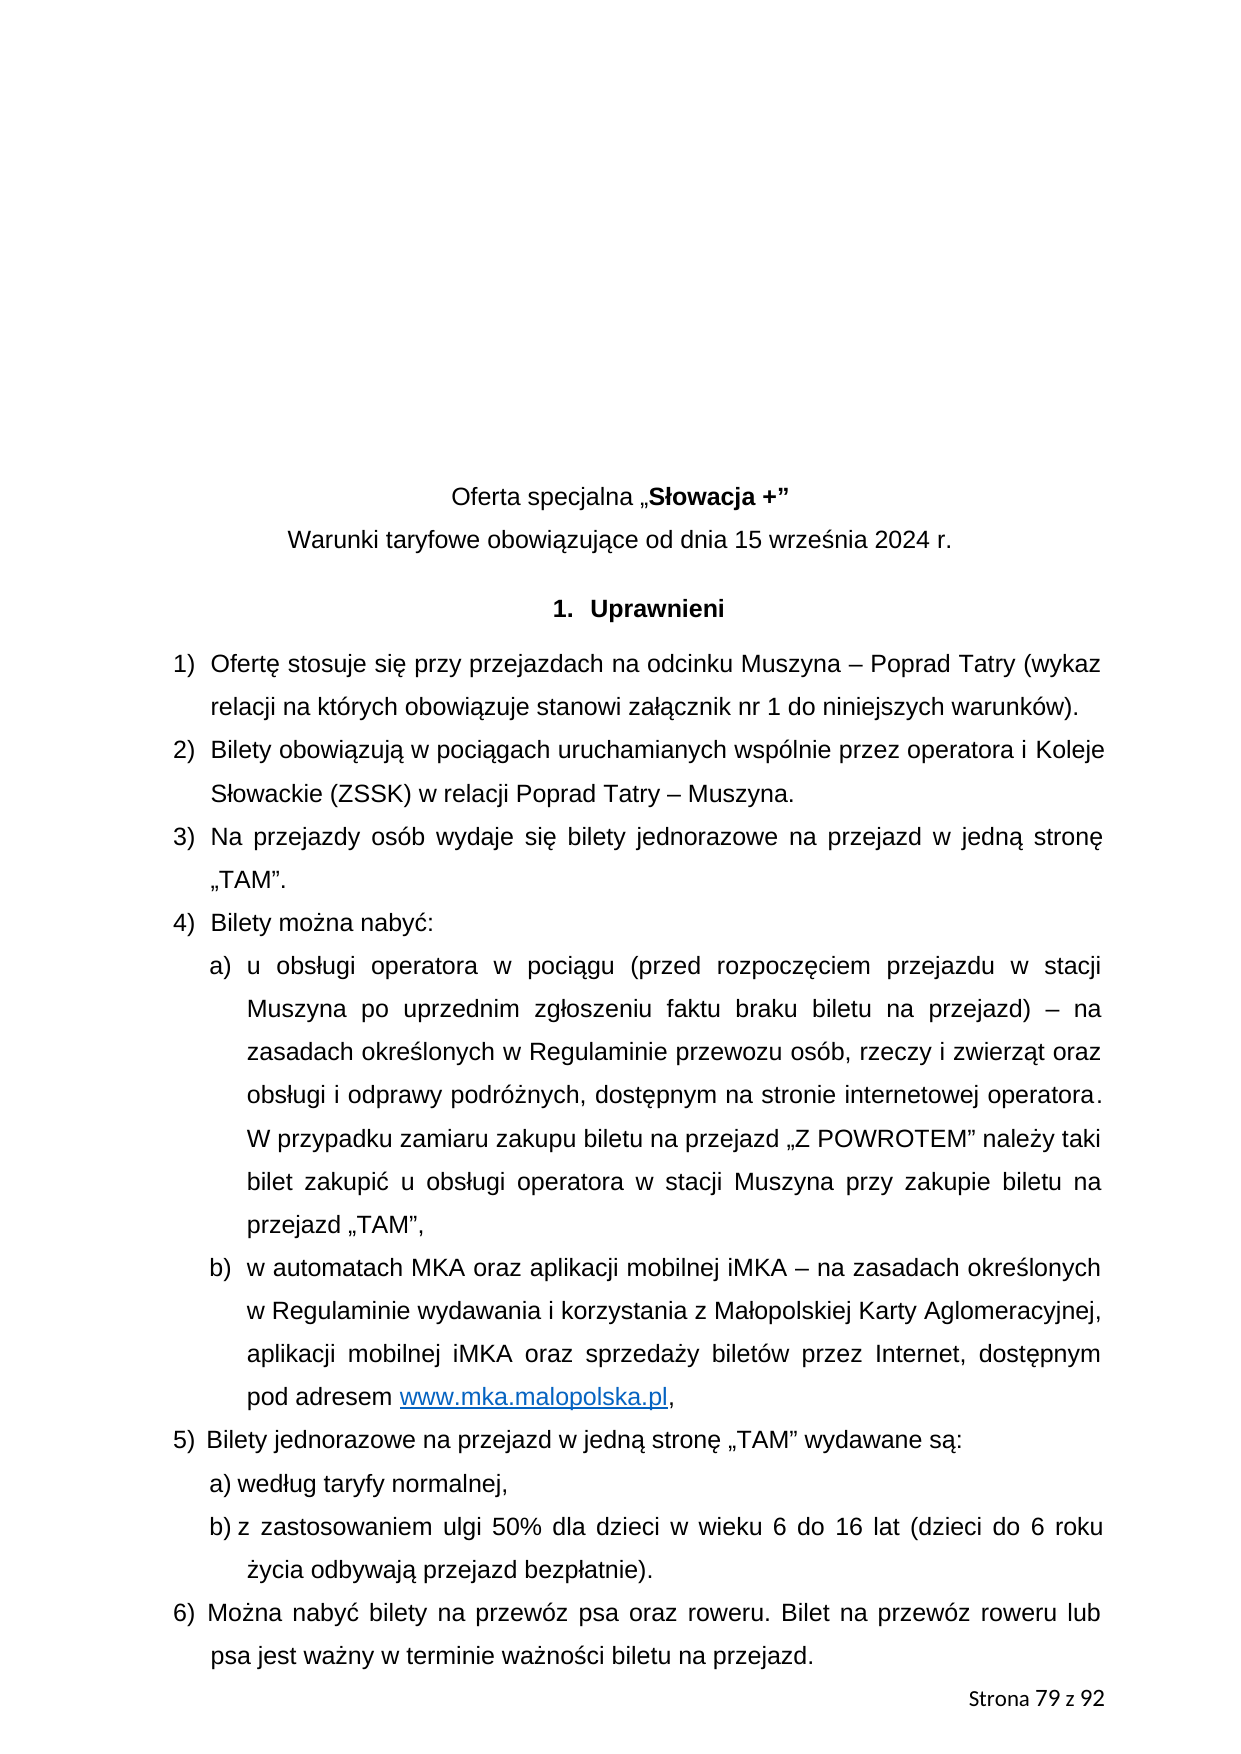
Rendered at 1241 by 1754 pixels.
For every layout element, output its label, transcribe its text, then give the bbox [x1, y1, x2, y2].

list w automatach MKA oraz aplikacji mobilnej iMKA – na zasadach określonych w Regulaminie wydawania i korzystania z Małopolskiej Karty Aglomeracyjnej, aplikacji mobilnej iMKA oraz sprzedaży biletów przez Internet, dostępnym pod adresem www.mka.malopolska.pl, [209, 1253, 1103, 1411]
list według taryfy normalnej, [209, 1468, 1105, 1497]
list Bilety można nabyć: [173, 908, 1103, 937]
list Uprawnieni [173, 593, 1105, 622]
list u obsługi operatora w pociągu (przed rozpoczęciem przejazdu w stacji Muszyna po uprzednim zgłoszeniu faktu braku biletu na przejazd) – na zasadach określonych w Regulaminie przewozu osób, rzeczy i zwierząt oraz obsługi i odprawy podróżnych, dostępnym na stronie internetowej operatora. W przypadku zamiaru zakupu biletu na przejazd „Z POWROTEM” należy taki bilet zakupić u obsługi operatora w stacji Muszyna przy zakupie biletu na przejazd „TAM”, [209, 951, 1103, 1238]
list Można nabyć bilety na przewóz psa oraz roweru. Bilet na przewóz roweru lub psa jest ważny w terminie ważności biletu na przejazd. [173, 1598, 1103, 1670]
text Warunki taryfowe obowiązujące od dnia 15 września 2024 r. [135, 525, 1105, 554]
list z zastosowaniem ulgi 50% dla dzieci w wieku 6 do 16 lat (dzieci do 6 roku życia odbywają przejazd bezpłatnie). [209, 1512, 1105, 1583]
list Ofertę stosuje się przy przejazdach na odcinku Muszyna – Poprad Tatry (wykaz relacji na których obowiązuje stanowi załącznik nr 1 do niniejszych warunków). [173, 649, 1103, 721]
text Oferta specjalna „Słowacja +” [135, 482, 1105, 511]
list Na przejazdy osób wydaje się bilety jednorazowe na przejazd w jedną stronę „TAM”. [173, 822, 1105, 893]
list Bilety jednorazowe na przejazd w jedną stronę „TAM” wydawane są: [173, 1425, 1105, 1454]
list Bilety obowiązują w pociągach uruchamianych wspólnie przez operatora i Koleje Słowackie (ZSSK) w relacji Poprad Tatry – Muszyna. [173, 735, 1105, 807]
